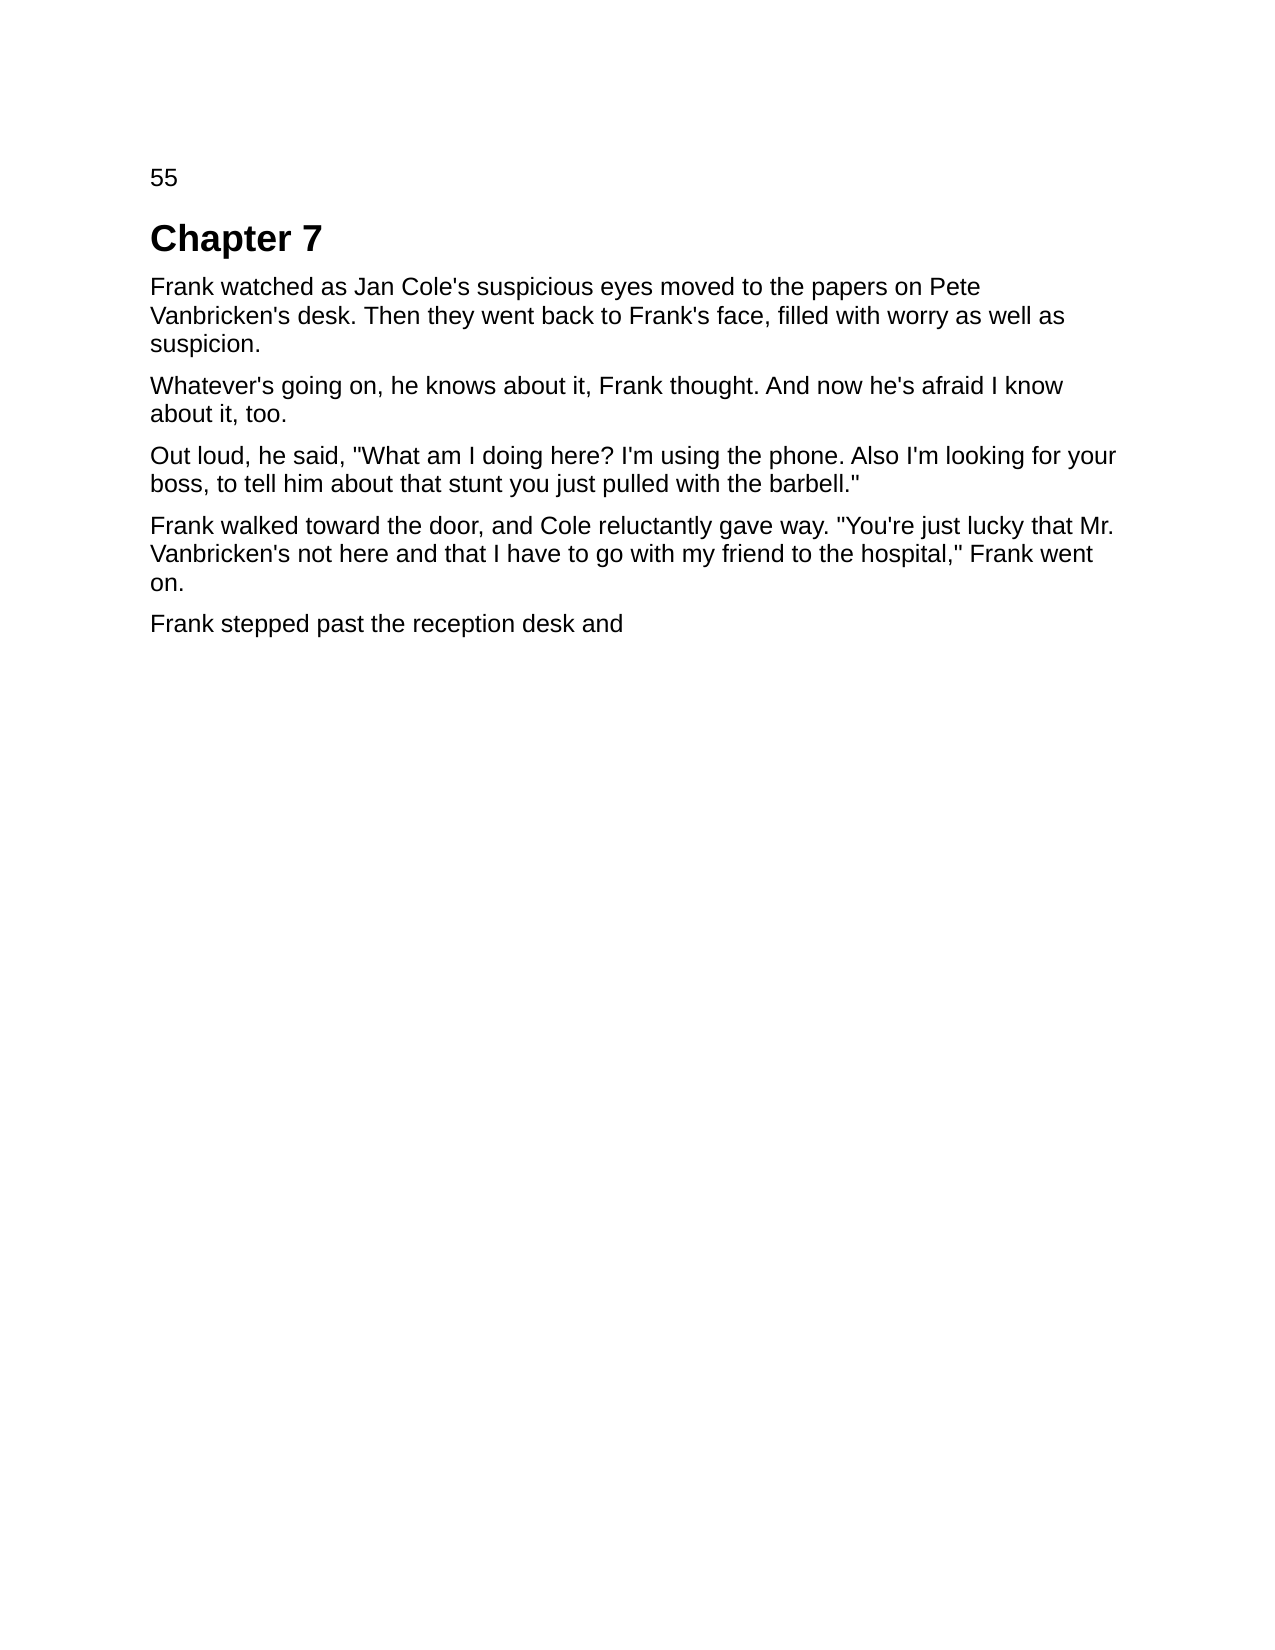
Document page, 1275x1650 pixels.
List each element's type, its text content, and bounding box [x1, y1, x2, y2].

subtitle Chapter 7 [150, 216, 1125, 259]
text 55 [150, 162, 1125, 191]
text Frank watched as Jan Cole's suspicious eyes moved to the papers on Pete Vanbricken's desk. Then they went back to Frank's face, filled with worry as well as suspicion. [150, 272, 1125, 358]
text Frank stepped past the reception desk and [150, 609, 1125, 638]
text Whatever's going on, he knows about it, Frank thought. And now he's afraid I know about it, too. [150, 371, 1125, 428]
text Frank walked toward the door, and Cole reluctantly gave way. "You're just lucky that Mr. Vanbricken's not here and that I have to go with my friend to the hospital," Frank went on. [150, 511, 1125, 597]
text Out loud, he said, "What am I doing here? I'm using the phone. Also I'm looking for your boss, to tell him about that stunt you just pulled with the barbell." [150, 441, 1125, 498]
